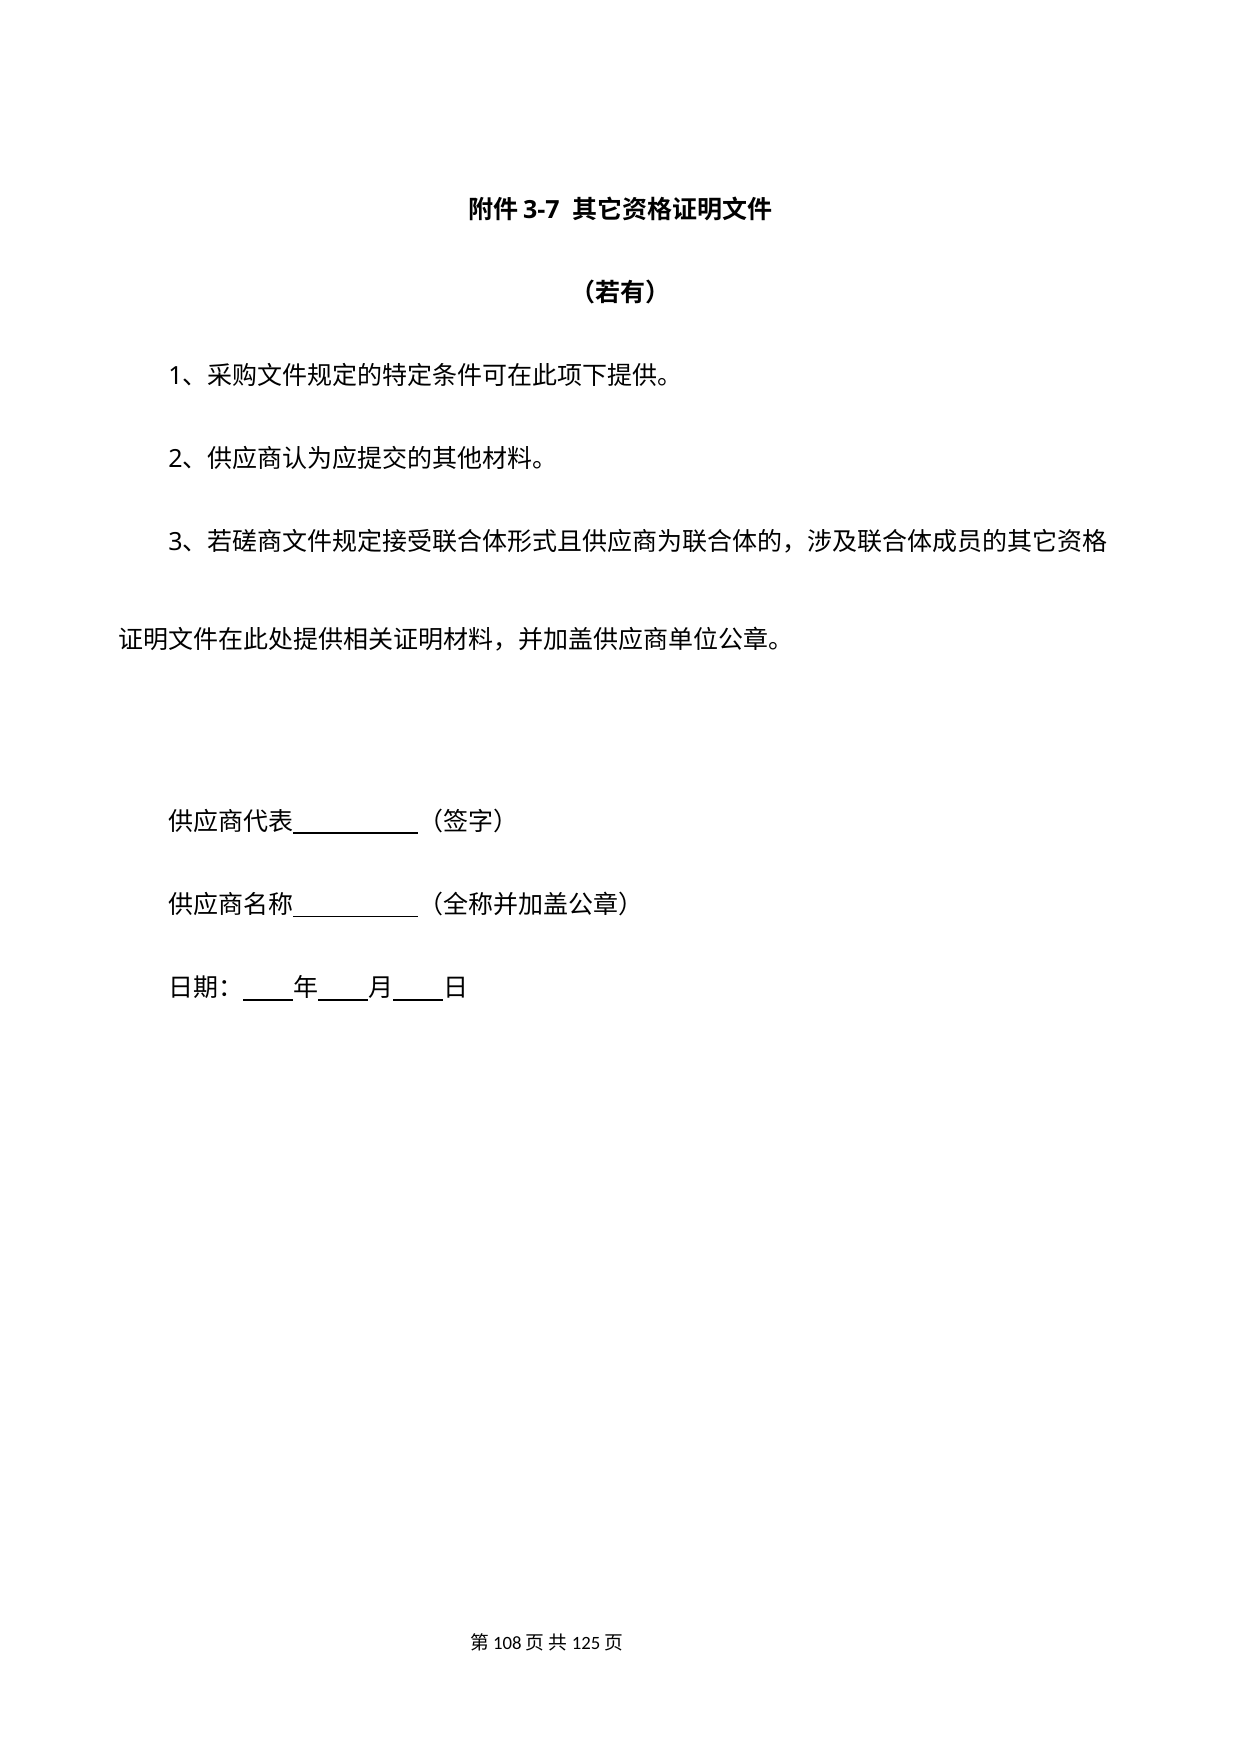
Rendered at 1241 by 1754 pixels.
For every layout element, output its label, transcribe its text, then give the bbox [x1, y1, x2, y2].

list 供应商认为应提交的其他材料。 [118, 424, 1122, 489]
text 供应商代表 （签字） [118, 787, 1122, 852]
list 采购文件规定的特定条件可在此项下提供。 [118, 341, 1122, 406]
text 日期： 年 月 日 [118, 953, 1122, 1018]
text 3、若磋商文件规定接受联合体形式且供应商为联合体的，涉及联合体成员的其它资格证明文件在此处提供相关证明材料，并加盖供应商单位公章。 [118, 507, 1122, 670]
text （若有） [118, 258, 1122, 323]
text 附件3-7 其它资格证明文件 [118, 175, 1122, 240]
text 供应商名称 （全称并加盖公章） [118, 870, 1122, 935]
